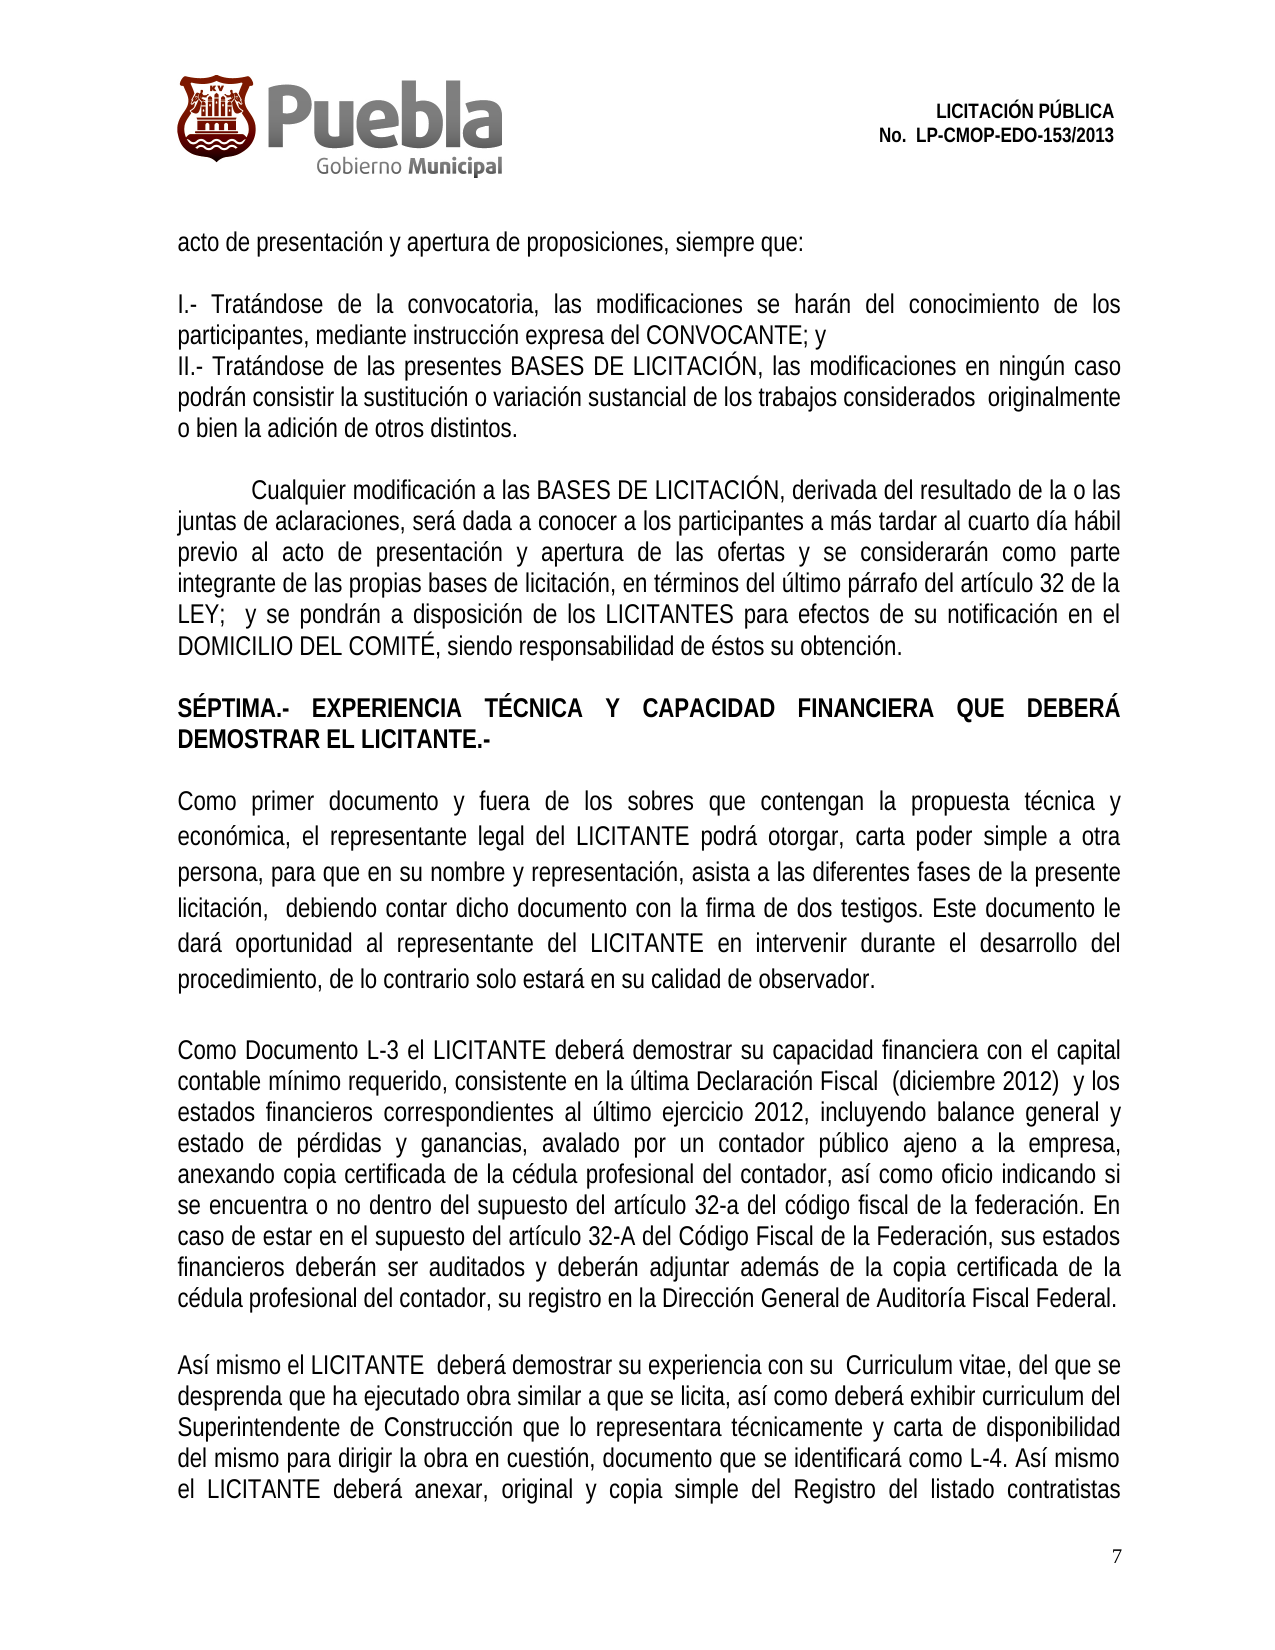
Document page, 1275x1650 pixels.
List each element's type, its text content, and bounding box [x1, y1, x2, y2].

text SÉPTIMA.- EXPERIENCIA TÉCNICA Y CAPACIDAD FINANCIERA QUE DEBERÁ DEMOSTRAR EL LICITANTE.- [177, 692, 1122, 754]
text Como Documento L-3 el LICITANTE deberá demostrar su capacidad financiera con el capital contable mínimo requerido, consistente en la última Declaración Fiscal (diciembre 2012) y los estados financieros correspondientes al último ejercicio 2012, incluyendo balance general y estado de pérdidas y ganancias, avalado por un contador público ajeno a la empresa, anexando copia certificada de la cédula profesional del contador, así como oficio indicando si se encuentra o no dentro del supuesto del artículo 32-a del código fiscal de la federación. En caso de estar en el supuesto del artículo 32-A del Código Fiscal de la Federación, sus estados financieros deberán ser auditados y deberán adjuntar además de la copia certificada de la cédula profesional del contador, su registro en la Dirección General de Auditoría Fiscal Federal. [177, 1034, 1122, 1314]
text Cualquier modificación a las BASES DE LICITACIÓN, derivada del resultado de la o las juntas de aclaraciones, será dada a conocer a los participantes a más tardar al cuarto día hábil previo al acto de presentación y apertura de las ofertas y se considerarán como parte integrante de las propias bases de licitación, en términos del último párrafo del artículo 32 de la LEY; y se pondrán a disposición de los LICITANTES para efectos de su notificación en el DOMICILIO DEL COMITÉ, siendo responsabilidad de éstos su obtención. [177, 474, 1122, 661]
text Como primer documento y fuera de los sobres que contengan la propuesta técnica y económica, el representante legal del LICITANTE podrá otorgar, carta poder simple a otra persona, para que en su nombre y representación, asista a las diferentes fases de la presente licitación, debiendo contar dicho documento con la firma de dos testigos. Este documento le dará oportunidad al representante del LICITANTE en intervenir durante el desarrollo del procedimiento, de lo contrario solo estará en su calidad de observador. [177, 785, 1122, 994]
text II.- Tratándose de las presentes BASES DE LICITACIÓN, las modificaciones en ningún caso podrán consistir la sustitución o variación sustancial de los trabajos considerados originalmente o bien la adición de otros distintos. [177, 350, 1122, 443]
picture [177, 75, 502, 178]
text I.- Tratándose de la convocatoria, las modificaciones se harán del conocimiento de los participantes, mediante instrucción expresa del CONVOCANTE; y [177, 288, 1122, 350]
